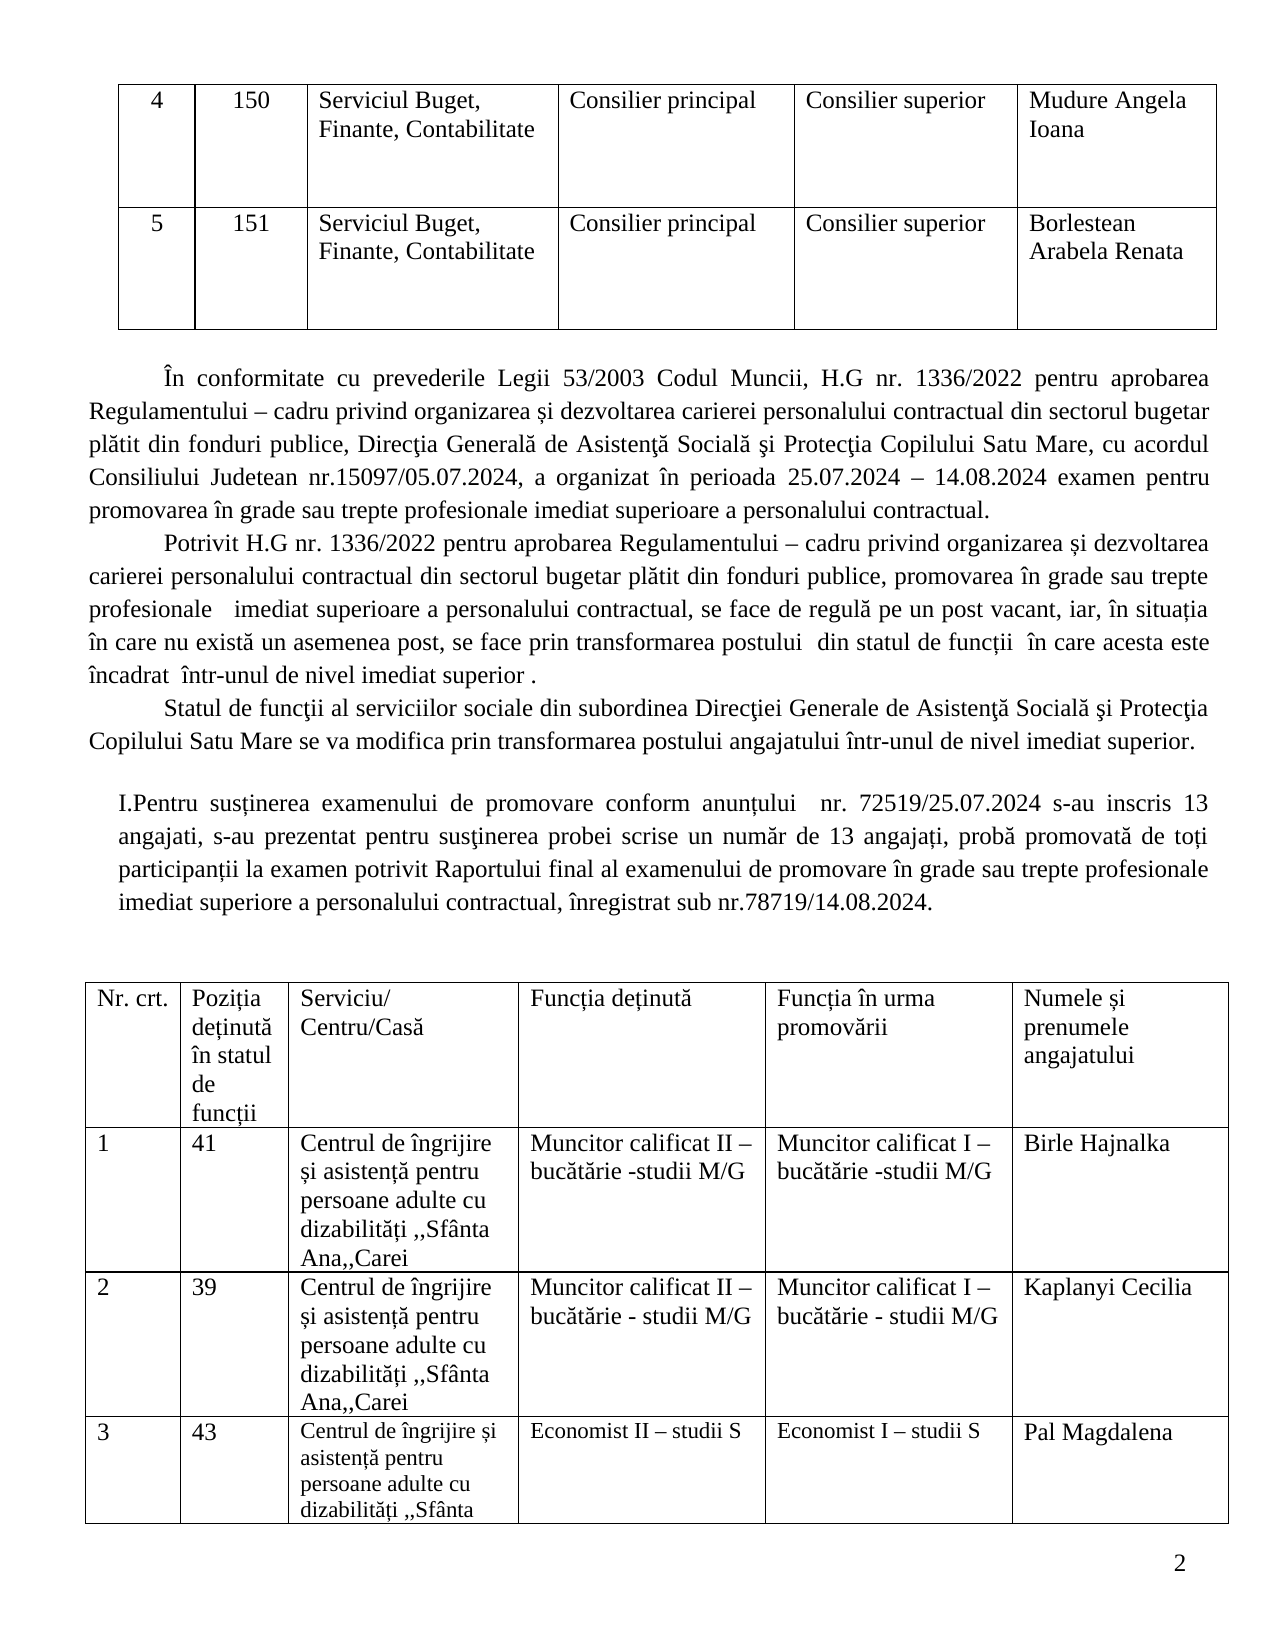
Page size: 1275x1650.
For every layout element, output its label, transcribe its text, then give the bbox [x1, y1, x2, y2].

table_header Funcția în urma promovării [766, 983, 1012, 1127]
table_cell Muncitor calificat I – bucătărie -studii M/G [766, 1128, 1012, 1271]
table_cell Consilier superior [795, 208, 1017, 329]
table_cell Muncitor calificat II – bucătărie -studii M/G [519, 1128, 765, 1271]
table_cell 151 [196, 208, 307, 329]
table_cell Birle Hajnalka [1013, 1128, 1228, 1271]
table_cell 3 [86, 1417, 180, 1523]
table_cell 2 [86, 1273, 180, 1416]
table_cell Borlestean Arabela Renata [1018, 208, 1216, 329]
table_cell Consilier principal [559, 85, 794, 207]
table_cell 39 [181, 1273, 288, 1416]
table_header Funcția deținută [519, 983, 765, 1127]
table_header Serviciu/ Centru/Casă [289, 983, 518, 1127]
text În conformitate cu prevederile Legii 53/2003 Codul Muncii, H.G nr. 1336/2022 pentru aprobarea Regulamentului – cadru privind organizarea și dezvoltarea carierei personalului contractual din sectorul bugetar plătit din fonduri publice, Direcţia Generală de Asistenţă Socială şi Protecţia Copilului Satu Mare, cu acordul Consiliului Judetean nr.15097/05.07.2024, a organizat în perioada 25.07.2024 – 14.08.2024 examen pentru promovarea în grade sau trepte profesionale imediat superioare a personalului contractual. [88, 363, 1210, 524]
table_cell Centrul de îngrijire și asistență pentru persoane adulte cu dizabilități ,,Sfânta Ana,,Carei [289, 1273, 518, 1416]
table_cell Pal Magdalena [1013, 1417, 1228, 1523]
text I.Pentru susținerea examenului de promovare conform anunțului nr. 72519/25.07.2024 s-au inscris 13 angajati, s-au prezentat pentru susţinerea probei scrise un număr de 13 angajați, probă promovată de toți participanții la examen potrivit Raportului final al examenului de promovare în grade sau trepte profesionale imediat superiore a personalului contractual, înregistrat sub nr.78719/14.08.2024. [118, 788, 1210, 916]
table_cell Consilier superior [795, 85, 1017, 207]
table_cell 5 [119, 208, 194, 329]
table_cell 150 [196, 85, 307, 207]
table_cell Serviciul Buget, Finante, Contabilitate [308, 85, 558, 207]
table_header Nr. crt. [86, 983, 180, 1127]
table_header Numele și prenumele angajatului [1013, 983, 1228, 1127]
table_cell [519, 1417, 765, 1523]
table_cell 1 [86, 1128, 180, 1271]
text Potrivit H.G nr. 1336/2022 pentru aprobarea Regulamentului – cadru privind organizarea și dezvoltarea carierei personalului contractual din sectorul bugetar plătit din fonduri publice, promovarea în grade sau trepte profesionale imediat superioare a personalului contractual, se face de regulă pe un post vacant, iar, în situația în care nu există un asemenea post, se face prin transformarea postului din statul de funcții în care acesta este încadrat într-unul de nivel imediat superior . [88, 528, 1210, 689]
table_cell 41 [181, 1128, 288, 1271]
text Statul de funcţii al serviciilor sociale din subordinea Direcţiei Generale de Asistenţă Socială şi Protecţia Copilului Satu Mare se va modifica prin transformarea postului angajatului într-unul de nivel imediat superior. [88, 693, 1210, 755]
table_cell Muncitor calificat I – bucătărie - studii M/G [766, 1273, 1012, 1416]
table_cell Consilier principal [559, 208, 794, 329]
table_cell Serviciul Buget, Finante, Contabilitate [308, 208, 558, 329]
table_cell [289, 1417, 518, 1523]
table_cell Kaplanyi Cecilia [1013, 1273, 1228, 1416]
table_cell Muncitor calificat II – bucătărie - studii M/G [519, 1273, 765, 1416]
table_header Poziția deținută în statul de funcții [181, 983, 288, 1127]
table_cell 4 [119, 85, 194, 207]
table_cell Mudure Angela Ioana [1018, 85, 1216, 207]
table_cell Centrul de îngrijire și asistență pentru persoane adulte cu dizabilități ,,Sfânta Ana,,Carei [289, 1128, 518, 1271]
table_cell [766, 1417, 1012, 1523]
table_cell 43 [181, 1417, 288, 1523]
